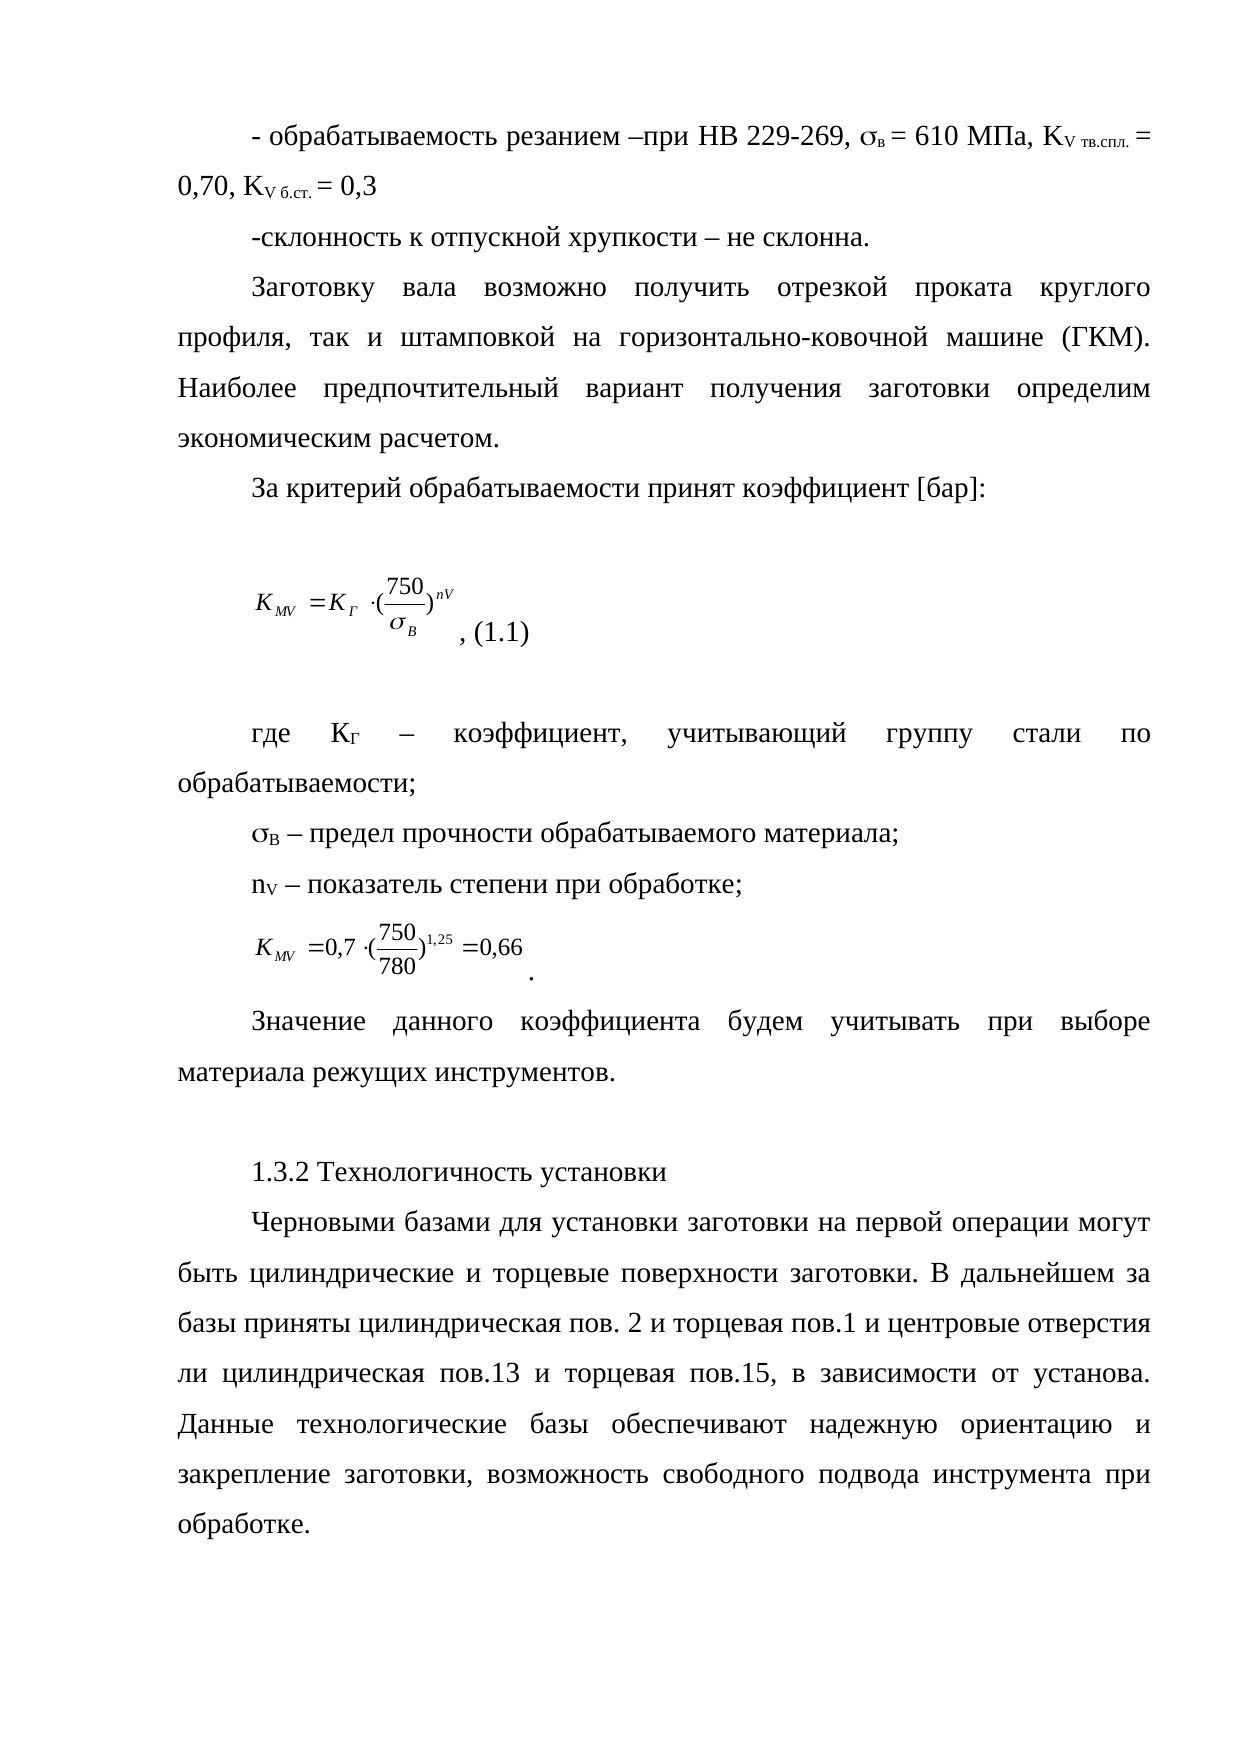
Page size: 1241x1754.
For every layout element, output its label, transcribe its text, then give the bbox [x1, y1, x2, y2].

text . [177, 916, 1152, 987]
text , (1.1) [177, 571, 1152, 648]
text За критерий обрабатываемости принят коэффициент [бар]: [177, 470, 1152, 504]
text где КГ – коэффициент, учитывающий группу стали по обрабатываемости; [177, 715, 1152, 799]
text 1.3.2 Технологичность установки [177, 1154, 1152, 1188]
text Значение данного коэффициента будем учитывать при выборе материала режущих инструментов. [177, 1003, 1152, 1087]
text Черновыми базами для установки заготовки на первой операции могут быть цилиндрические и торцевые поверхности заготовки. В дальнейшем за базы приняты цилиндрическая пов. 2 и торцевая пов.1 и центровые отверстия ли цилиндрическая пов.13 и торцевая пов.15, в зависимости от установа. Данные технологические базы обеспечивают надежную ориентацию и закрепление заготовки, возможность свободного подвода инструмента при обработке. [177, 1204, 1152, 1540]
text - обрабатываемость резанием –при HB 229-269, в = 610 МПа, KV тв.спл. = 0,70, KV б.ст. = 0,3 [177, 118, 1152, 202]
text nV – показатель степени при обработке; [177, 866, 1152, 899]
text Заготовку вала возможно получить отрезкой проката круглого профиля, так и штамповкой на горизонтально-ковочной машине (ГКМ). Наиболее предпочтительный вариант получения заготовки определим экономическим расчетом. [177, 269, 1152, 454]
text В – предел прочности обрабатываемого материала; [177, 815, 1152, 849]
text -склонность к отпускной хрупкости – не склонна. [177, 219, 1152, 252]
